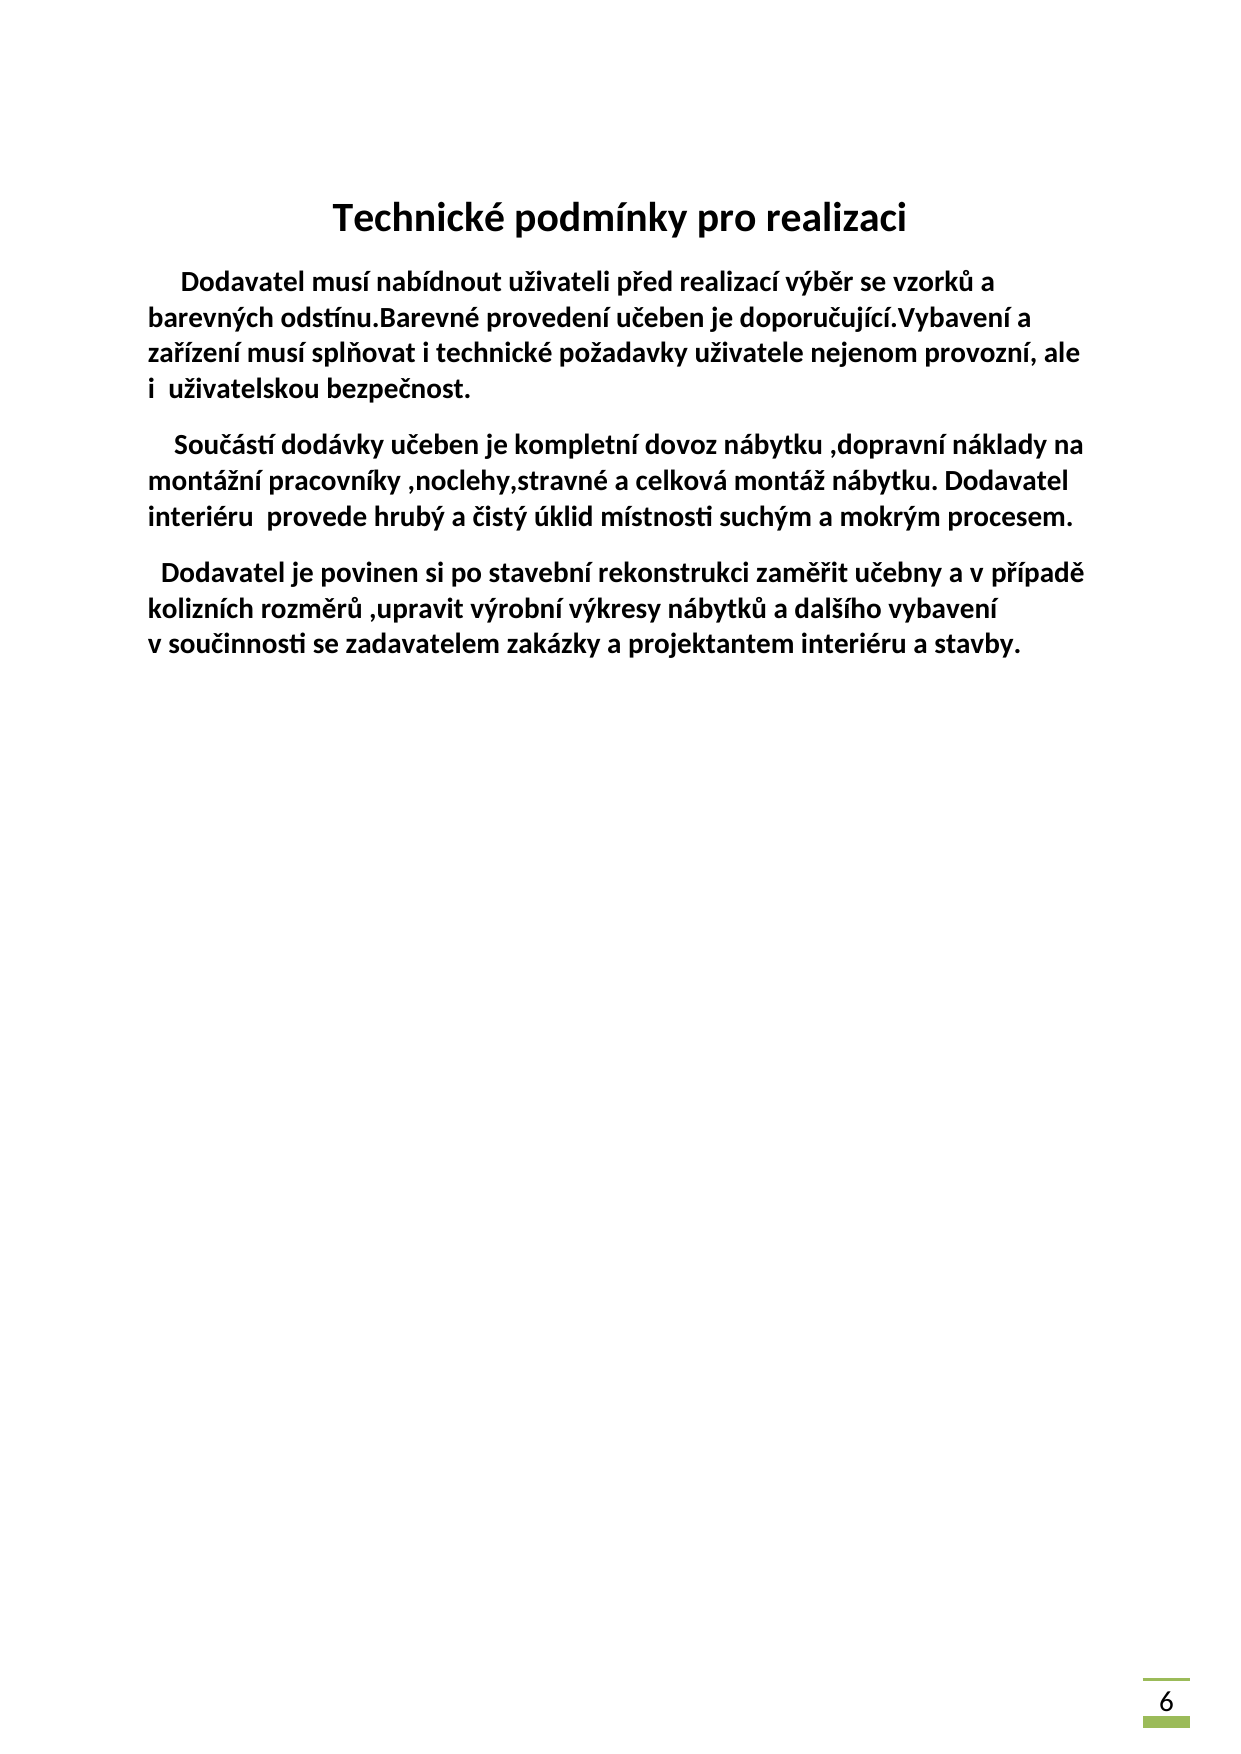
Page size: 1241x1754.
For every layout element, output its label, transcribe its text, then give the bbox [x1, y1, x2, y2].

text Technické podmínky pro realizaci [148, 191, 1092, 242]
text Dodavatel je povinen si po stavební rekonstrukci zaměřit učebny a v případě kolizních rozměrů ,upravit výrobní výkresy nábytků a dalšího vybavení v součinnosti se zadavatelem zakázky a projektantem interiéru a stavby. [148, 554, 1092, 661]
text Součástí dodávky učeben je kompletní dovoz nábytku ,dopravní náklady na montážní pracovníky ,noclehy,stravné a celková montáž nábytku. Dodavatel interiéru provede hrubý a čistý úklid místnosti suchým a mokrým procesem. [148, 426, 1092, 533]
text Dodavatel musí nabídnout uživateli před realizací výběr se vzorků a barevných odstínu.Barevné provedení učeben je doporučující.Vybavení a zařízení musí splňovat i technické požadavky uživatele nejenom provozní, ale i uživatelskou bezpečnost. [148, 263, 1092, 406]
